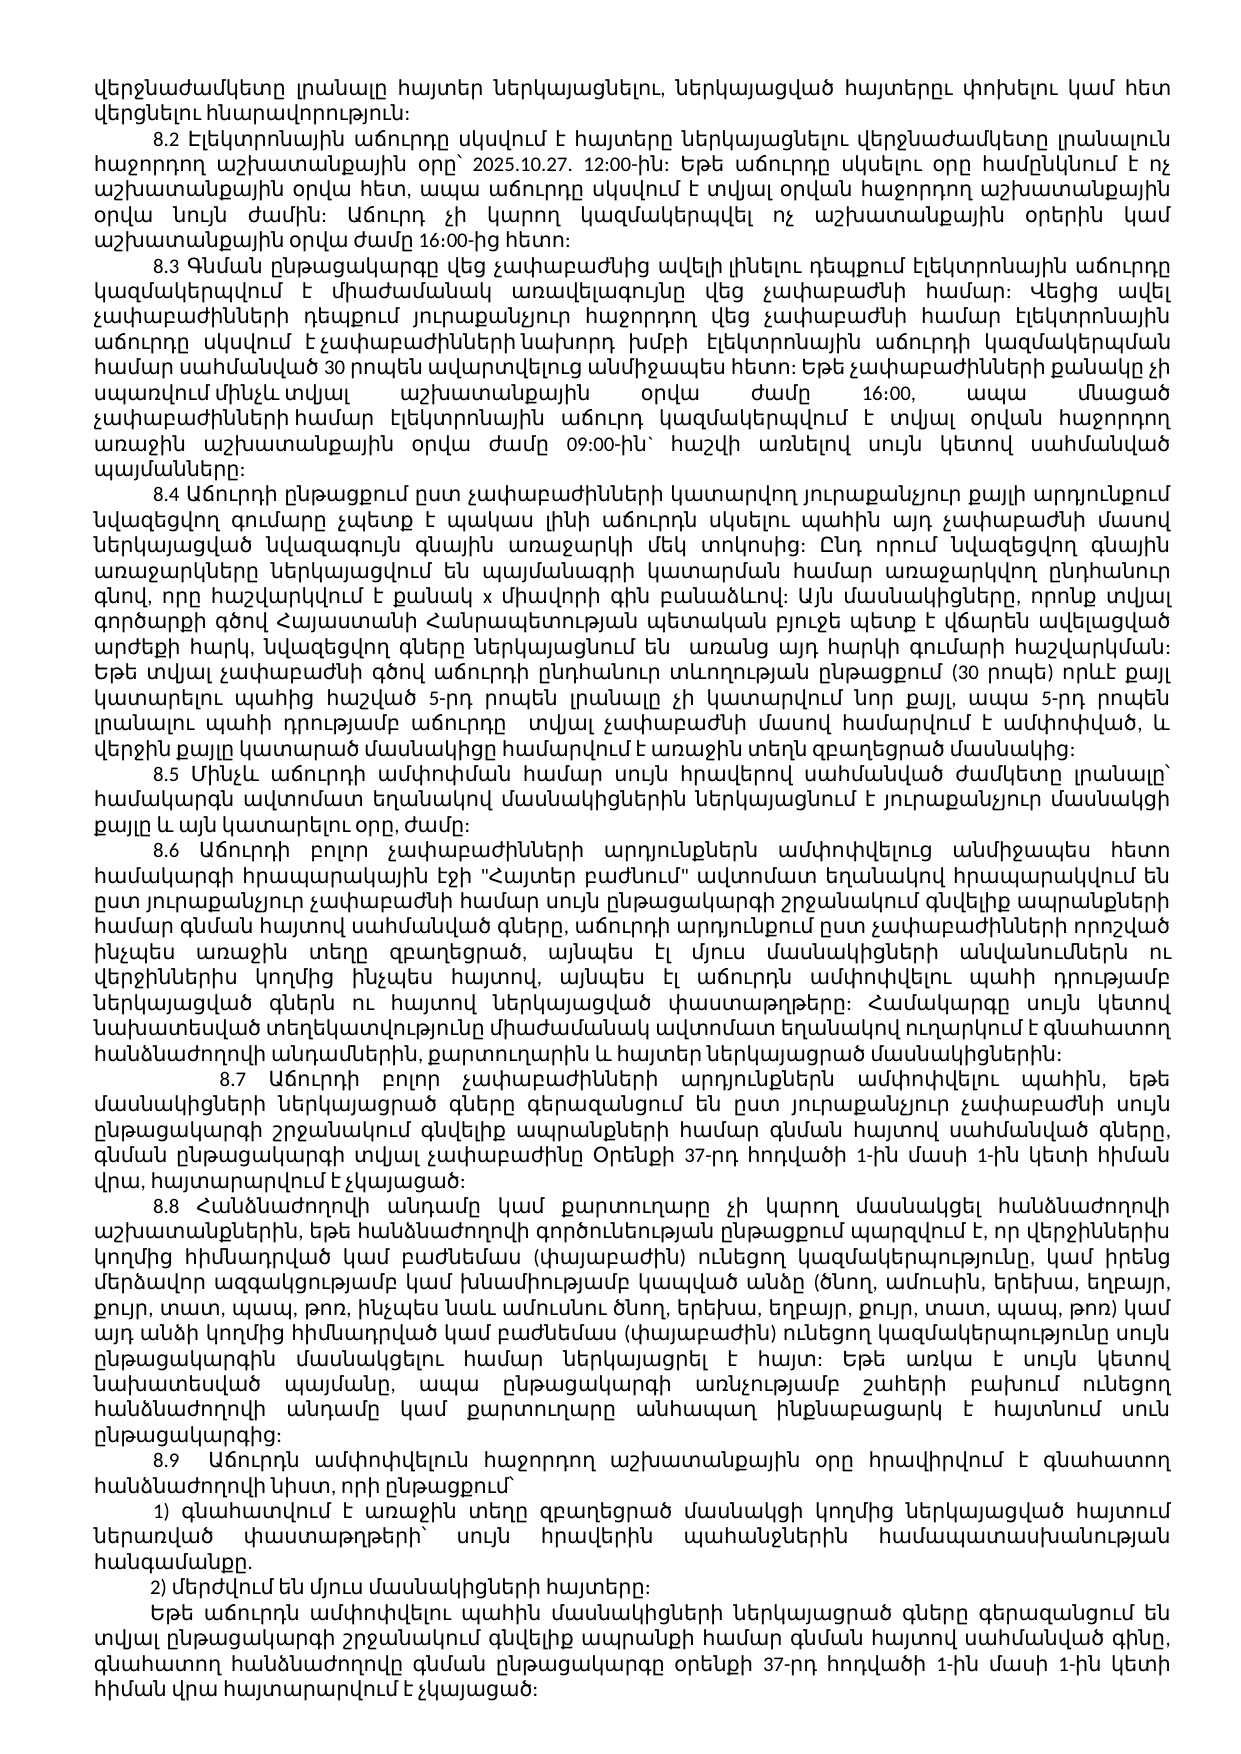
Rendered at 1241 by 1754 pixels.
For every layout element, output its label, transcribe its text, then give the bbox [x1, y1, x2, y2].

text 8.5 Մինչև աճուրդի ամփոփման համար սույն հրավերով սահմանված ժամկետը լրանալը՝ համակարգն ավտոմատ եղանակով մասնակիցներին ներկայացնում է յուրաքանչյուր մասնակցի քայլը և այն կատարելու օրը, ժամը: [94, 761, 1171, 837]
text 8.8 Հանձնաժողովի անդամը կամ քարտուղարը չի կարող մասնակցել հանձնաժողովի աշխատանքներին, եթե հանձնաժողովի գործունեության ընթացքում պարզվում է, որ վերջիններիս կողմից հիմնադրված կամ բաժնեմաս (փայաբաժին) ունեցող կազմակերպությունը, կամ իրենց մերձավոր ազգակցությամբ կամ խնամիությամբ կապված անձը (ծնող, ամուսին, երեխա, եղբայր, քույր, տատ, պապ, թոռ, ինչպես նաև ամուսնու ծնող, երեխա, եղբայր, քույր, տատ, պապ, թոռ) կամ այդ անձի կողմից հիմնադրված կամ բաժնեմաս (փայաբաժին) ունեցող կազմակերպությունը սույն ընթացակարգին մասնակցելու համար ներկայացրել է հայտ: Եթե առկա է սույն կետով նախատեսված պայմանը, ապա ընթացակարգի առնչությամբ շահերի բախում ունեցող հանձնաժողովի անդամը կամ քարտուղարը անհապաղ ինքնաբացարկ է հայտնում սուն ընթացակարգից: [94, 1193, 1171, 1447]
text 8.9 Աճուրդն ամփոփվելուն հաջորդող աշխատանքային օրը հրավիրվում է գնահատող հանձնաժողովի նիստ, որի ընթացքում՝ [94, 1447, 1171, 1498]
text 2) մերժվում են մյուս մասնակիցների հայտերը: [94, 1574, 1171, 1600]
text 1) գնահատվում է առաջին տեղը զբաղեցրած մասնակցի կողմից ներկայացված հայտում ներառված փաստաթղթերի՝ սույն հրավերին պահանջներին համապատասխանության հանգամանքը. [94, 1498, 1171, 1574]
text 8.2 Էլեկտրոնային աճուրդը սկսվում է հայտերը ներկայացնելու վերջնաժամկետը լրանալուն հաջորդող աշխատանքային օրը՝ 2025.10.27. 12:00 -ին: Եթե աճուրդը սկսելու օրը համընկնում է ոչ աշխատանքային օրվա հետ, ապա աճուրդը սկսվում է տվյալ օրվան հաջորդող աշխատանքային օրվա նույն ժամին: Աճուրդ չի կարող կազմակերպվել ոչ աշխատանքային օրերին կամ աշխատանքային օրվա ժամը 16։00-ից հետո: [94, 126, 1171, 253]
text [94, 75, 1171, 126]
text 8.4 Աճուրդի ընթացքում ըստ չափաբաժինների կատարվող յուրաքանչյուր քայլի արդյունքում նվազեցվող գումարը չպետք է պակաս լինի աճուրդն սկսելու պահին այդ չափաբաժնի մասով ներկայացված նվազագույն գնային առաջարկի մեկ տոկոսից: Ընդ որում նվազեցվող գնային առաջարկները ներկայացվում են պայմանագրի կատարման համար առաջարկվող ընդհանուր գնով, որը հաշվարկվում է քանակ x միավորի գին բանաձևով: Այն մասնակիցները, որոնք տվյալ գործարքի գծով Հայաստանի Հանրապետության պետական բյուջե պետք է վճարեն ավելացված արժեքի հարկ, նվազեցվող գները ներկայացնում են առանց այդ հարկի գումարի հաշվարկման: Եթե տվյալ չափաբաժնի գծով աճուրդի ընդհանուր տևողության ընթացքում (30 րոպե) որևէ քայլ կատարելու պահից հաշված 5-րդ րոպեն լրանալը չի կատարվում նոր քայլ, ապա 5-րդ րոպեն լրանալու պահի դրությամբ աճուրդը տվյալ չափաբաժնի մասով համարվում է ամփոփված, և վերջին քայլը կատարած մասնակիցը համարվում է առաջին տեղն զբաղեցրած մասնակից: [94, 482, 1171, 761]
text 8.3 Գնման ընթացակարգը վեց չափաբաժնից ավելի լինելու դեպքում էլեկտրոնային աճուրդը կազմակերպվում է միաժամանակ առավելագույնը վեց չափաբաժնի համար: Վեցից ավել չափաբաժինների դեպքում յուրաքանչյուր հաջորդող վեց չափաբաժնի համար էլեկտրոնային աճուրդը սկսվում է չափաբաժինների նախորդ խմբի էլեկտրոնային աճուրդի կազմակերպման համար սահմանված 30 րոպեն ավարտվելուց անմիջապես հետո: Եթե չափաբաժինների քանակը չի սպառվում մինչև տվյալ աշխատանքային օրվա ժամը 16։00, ապա մնացած չափաբաժինների համար էլեկտրոնային աճուրդ կազմակերպվում է տվյալ օրվան հաջորդող առաջին աշխատանքային օրվա ժամը 09:00-ին` հաշվի առնելով սույն կետով սահմանված պայմանները: [94, 253, 1171, 482]
text Եթե աճուրդն ամփոփվելու պահին մասնակիցների ներկայացրած գները գերազանցում են տվյալ ընթացակարգի շրջանակում գնվելիք ապրանքի համար գնման հայտով սահմանված գինը, գնահատող հանձնաժողովը գնման ընթացակարգը օրենքի 37-րդ հոդվածի 1-ին մասի 1-ին կետի հիման վրա հայտարարվում է չկայացած: [94, 1600, 1171, 1702]
text 8.7 Աճուրդի բոլոր չափաբաժինների արդյունքներն ամփոփվելու պահին, եթե մասնակիցների ներկայացրած գները գերազանցում են ըստ յուրաքանչյուր չափաբաժնի սույն ընթացակարգի շրջանակում գնվելիք ապրանքների համար գնման հայտով սահմանված գները, գնման ընթացակարգի տվյալ չափաբաժինը Օրենքի 37-րդ հոդվածի 1-ին մասի 1-ին կետի հիման վրա, հայտարարվում է չկայացած: [94, 1066, 1171, 1193]
text 8.6 Աճուրդի բոլոր չափաբաժինների արդյունքներն ամփոփվելուց անմիջապես հետո համակարգի հրապարակային էջի "Հայտեր բաժնում" ավտոմատ եղանակով հրապարակվում են ըստ յուրաքանչյուր չափաբաժնի համար սույն ընթացակարգի շրջանակում գնվելիք ապրանքների համար գնման հայտով սահմանված գները, աճուրդի արդյունքում ըստ չափաբաժինների որոշված ինչպես առաջին տեղը զբաղեցրած, այնպես էլ մյուս մասնակիցների անվանումներն ու վերջիններիս կողմից ինչպես հայտով, այնպես էլ աճուրդն ամփոփվելու պահի դրությամբ ներկայացված գներն ու հայտով ներկայացված փաստաթղթերը: Համակարգը սույն կետով նախատեսված տեղեկատվությունը միաժամանակ ավտոմատ եղանակով ուղարկում է գնահատող հանձնաժողովի անդամներին, քարտուղարին և հայտեր ներկայացրած մասնակիցներին: [94, 837, 1171, 1066]
